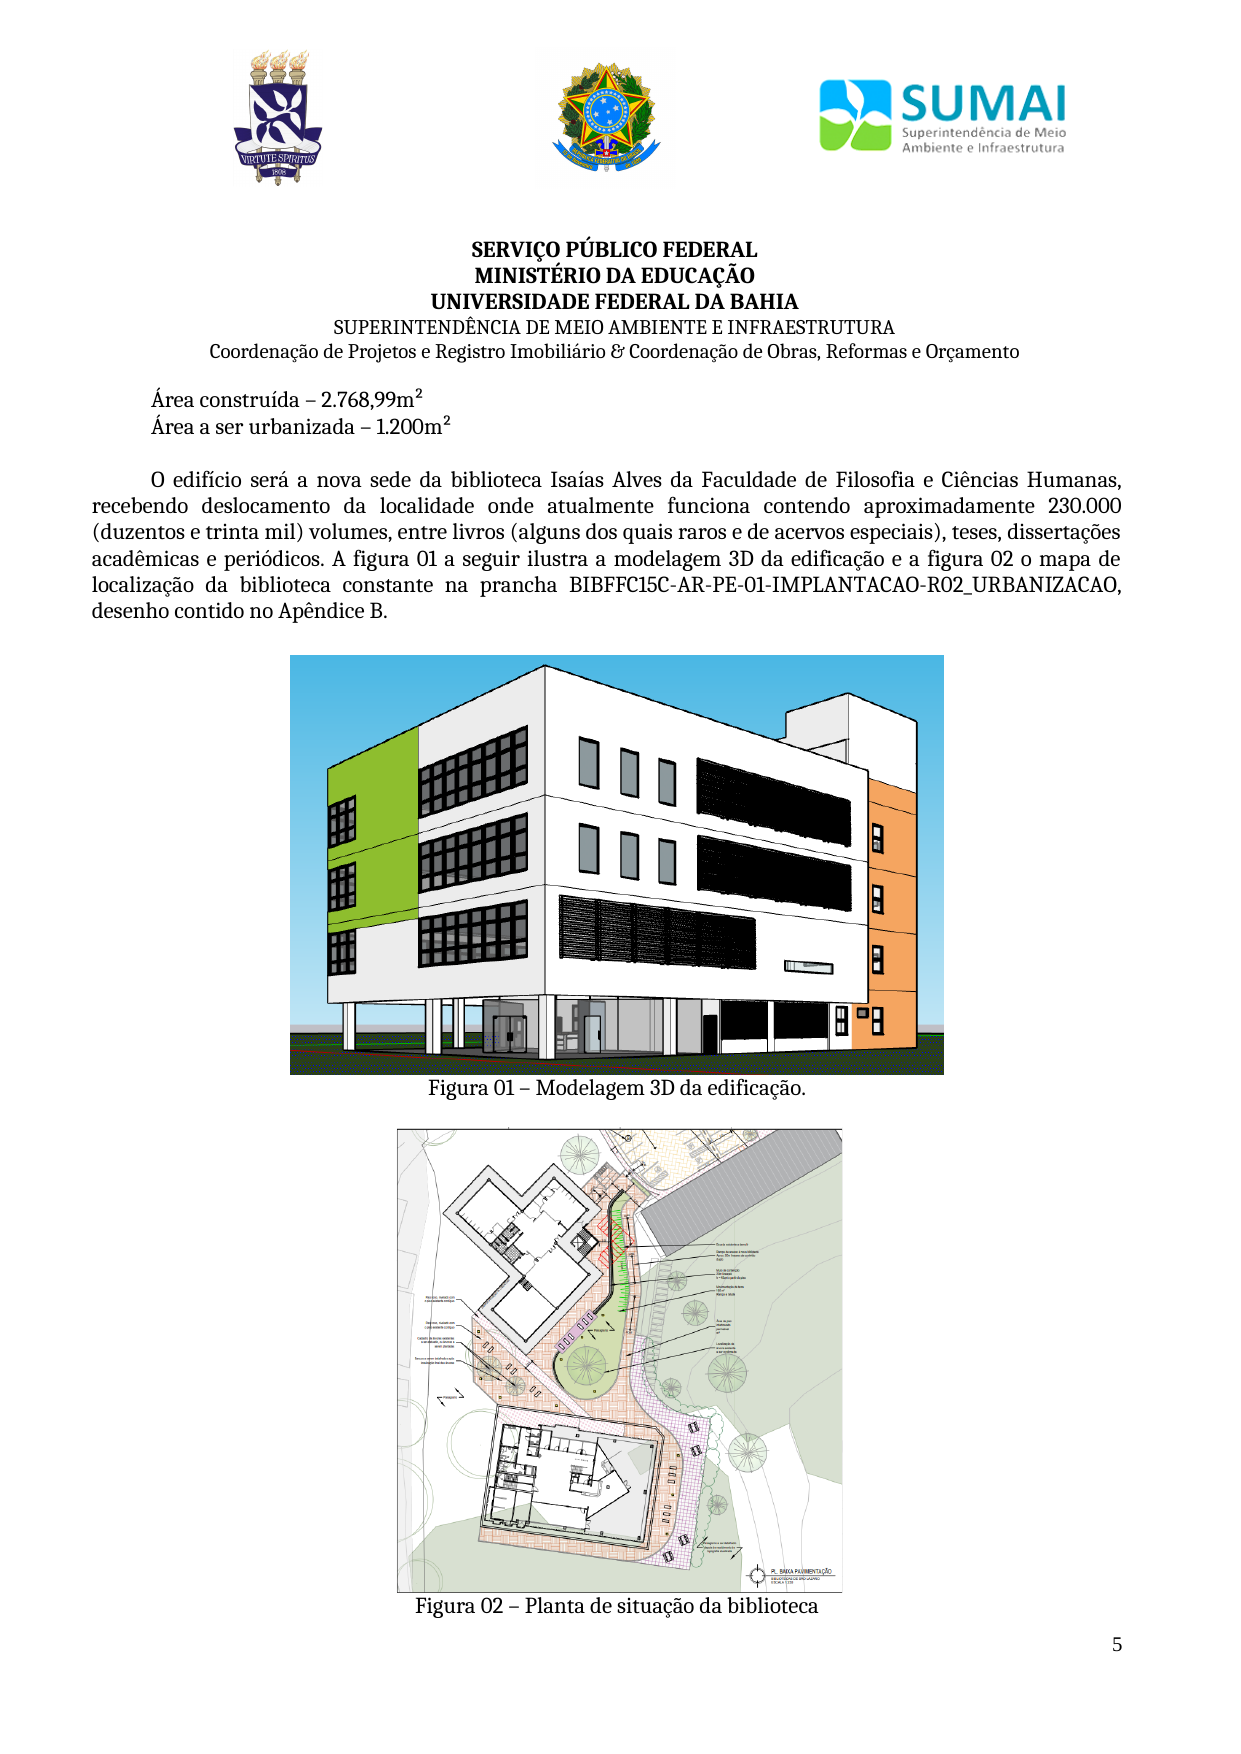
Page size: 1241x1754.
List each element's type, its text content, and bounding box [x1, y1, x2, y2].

text Área a ser urbanizada – 1.200m² [92, 414, 1123, 440]
picture [800, 65, 1082, 172]
text Figura 01 – Modelagem 3D da edificação. [92, 1074, 1142, 1101]
text Área construída – 2.768,99m² [92, 387, 1123, 414]
text O edifício será a nova sede da biblioteca Isaías Alves da Faculdade de Filosofia e Ciências Humanas, recebendo deslocamento da localidade onde atualmente funciona contendo aproximadamente 230.000 (duzentos e trinta mil) volumes, entre livros (alguns dos quais raros e de acervos especiais), teses, dissertações acadêmicas e periódicos. A figura 01 a seguir ilustra a modelagem 3D da edificação e a figura 02 o mapa de localização da biblioteca constante na prancha BIBFFC15C-AR-PE-01-IMPLANTACAO-R02_URBANIZACAO, desenho contido no Apêndice B. [92, 466, 1123, 624]
picture [396, 1127, 843, 1593]
picture [535, 47, 677, 189]
picture [233, 49, 323, 187]
text Figura 02 – Planta de situação da biblioteca [92, 1593, 1142, 1619]
picture [290, 655, 944, 1075]
